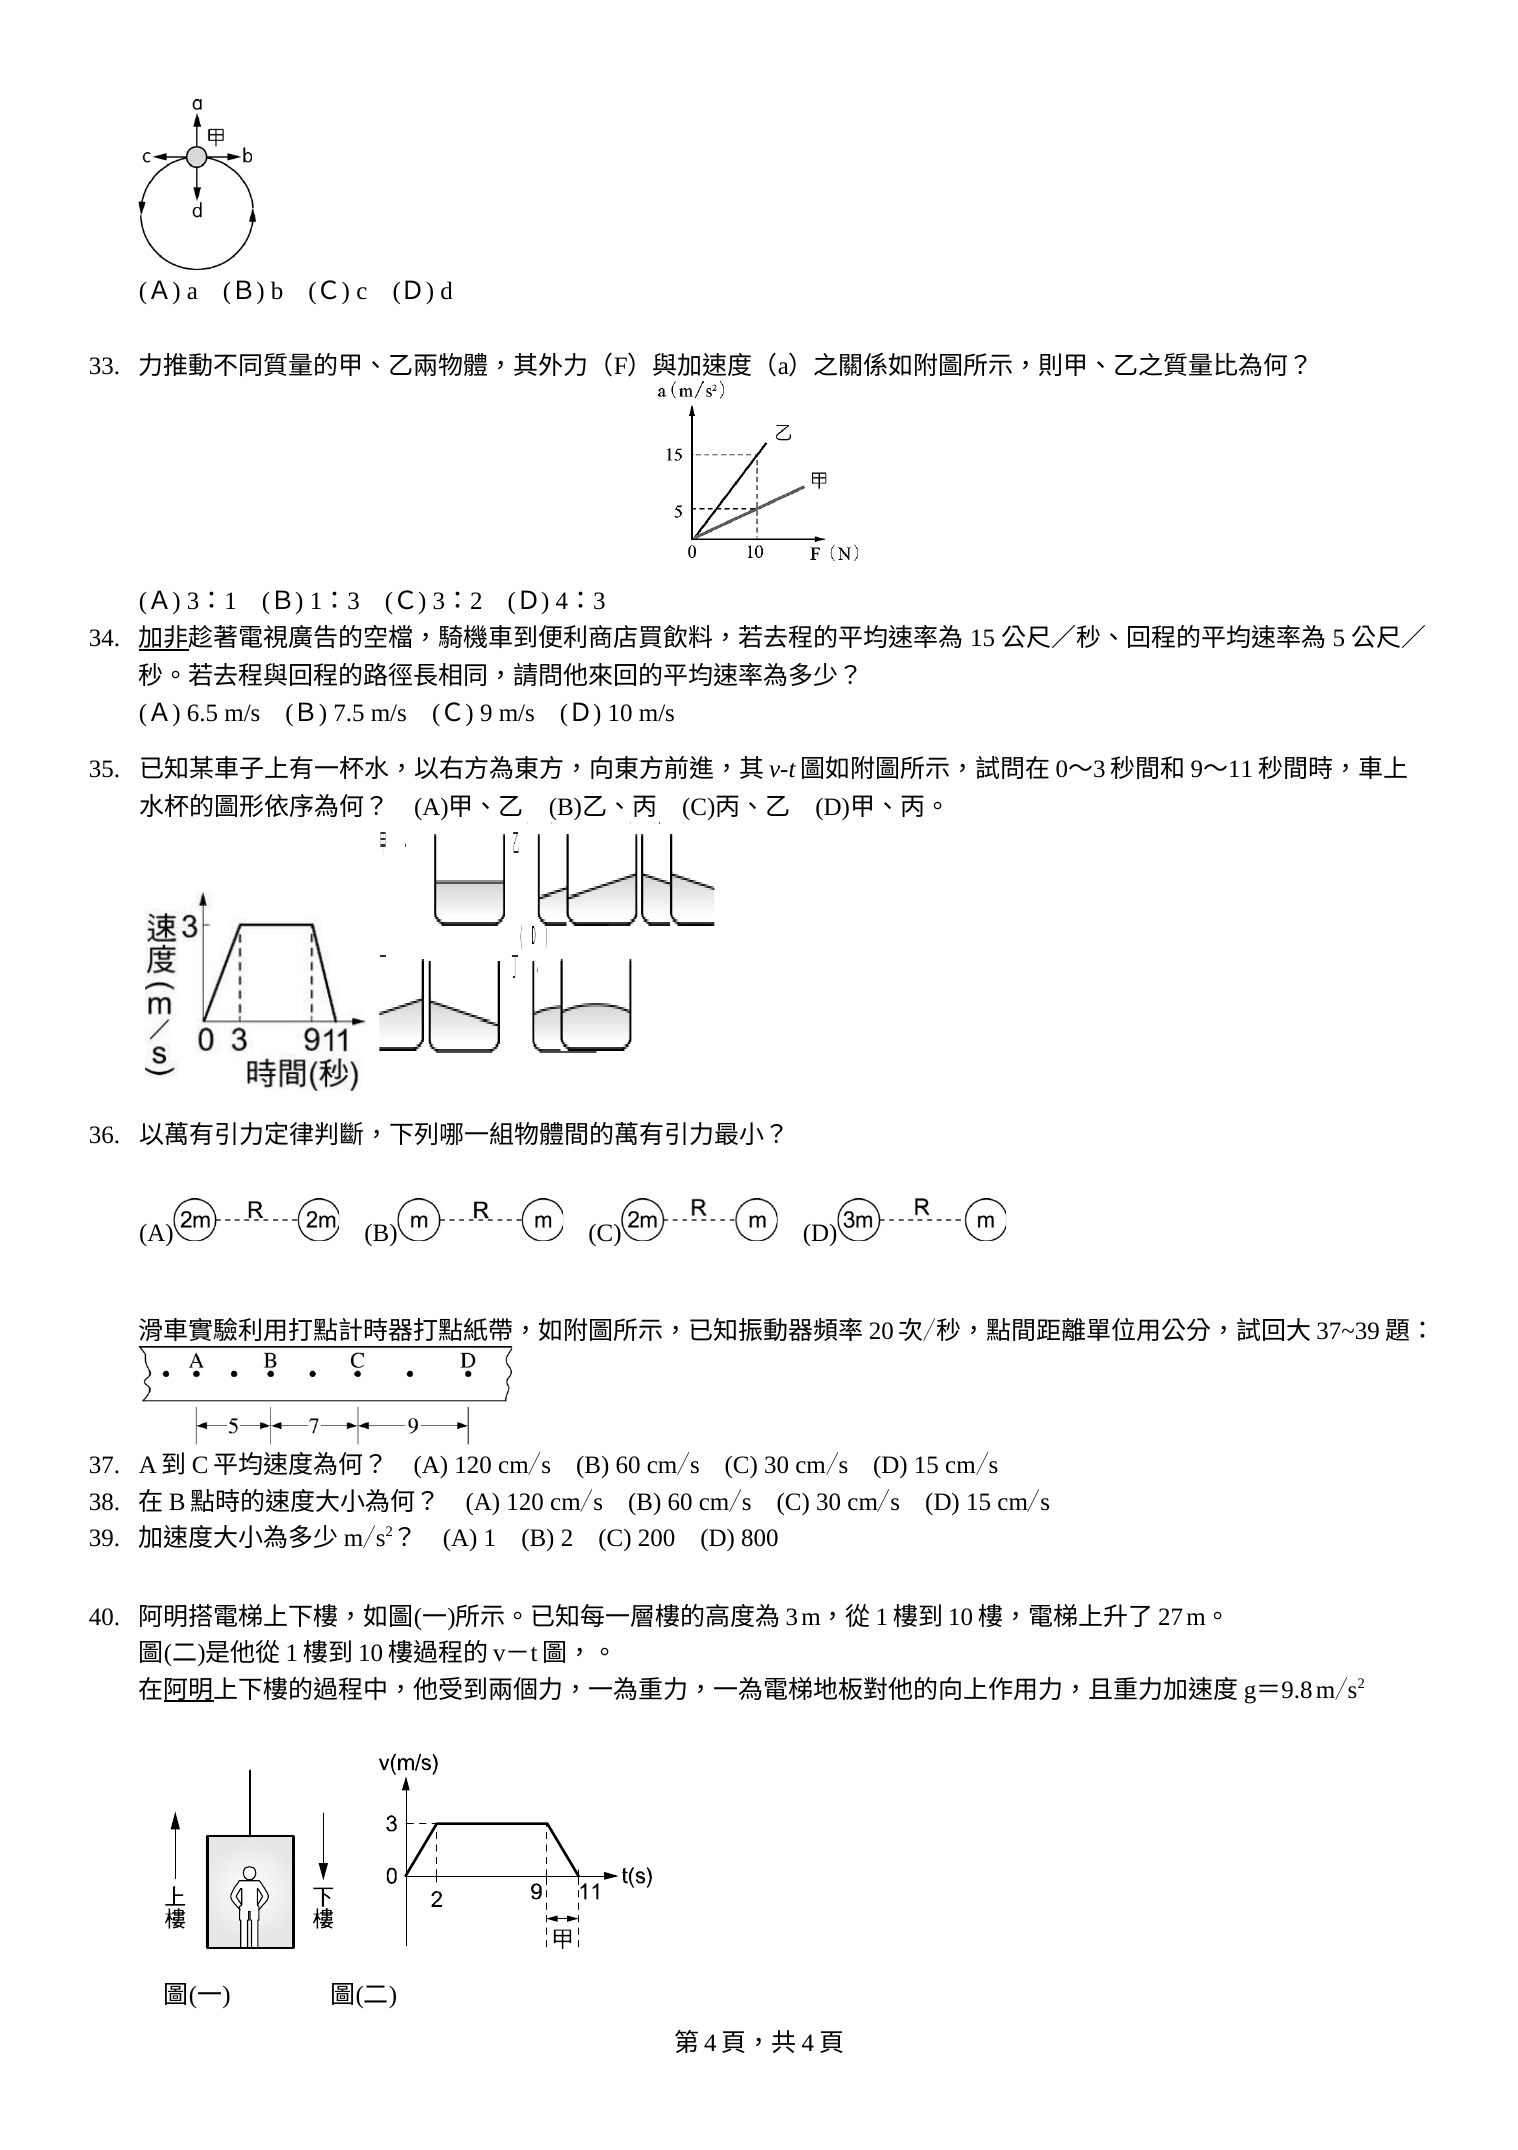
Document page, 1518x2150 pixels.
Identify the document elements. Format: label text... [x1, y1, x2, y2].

picture [658, 381, 858, 561]
list (Ａ) 3：1 (Ｂ) 1：3 (Ｃ) 3：2 (Ｄ) 4：3 [139, 579, 1429, 616]
text 滑車實驗利用打點計時器打點紙帶，如附圖所示，已知振動器頻率20次／秒，點間距離單位用公分，試回大37~39題： [139, 1310, 1429, 1445]
list 加速度大小為多少m／s2？ (A) 1 (B) 2 (C) 200 (D) 800 [89, 1517, 1429, 1553]
picture [145, 892, 367, 1091]
text 圖(二)是他從1樓到10樓過程的v－t圖，。 [139, 1633, 1429, 1669]
list 以萬有引力定律判斷，下列哪一組物體間的萬有引力最小？ [89, 1115, 1429, 1151]
list 加非趁著電視廣告的空檔，騎機車到便利商店買飲料，若去程的平均速率為 15 公尺／秒、回程的平均速率為 5 公尺／秒。若去程與回程的路徑長相同，請問他來回的平均速率為多少？ [89, 616, 1429, 691]
picture [138, 99, 256, 270]
list (Ａ) a (Ｂ) b (Ｃ) c (Ｄ) d [139, 269, 1429, 307]
list 阿明搭電梯上下樓，如圖(一)所示。已知每一層樓的高度為3 m，從1樓到10樓，電梯上升了27 m。 [89, 1597, 1429, 1633]
list 已知某車子上有一杯水，以右方為東方，向東方前進，其v-t圖如附圖所示，試問在0～3秒間和9～11秒間時，車上水杯的圖形依序為何？ (A)甲、乙 (B)乙、丙 (C)丙、乙 (D)甲、丙。 [89, 748, 1429, 1096]
picture [138, 1346, 513, 1445]
list (Ａ) 6.5 m/s (Ｂ) 7.5 m/s (Ｃ) 9 m/s (Ｄ) 10 m/s [139, 691, 1429, 729]
text 在阿明上下樓的過程中，他受到兩個力，一為重力，一為電梯地板對他的向上作用力，且重力加速度g＝9.8 m／s2 [139, 1669, 1429, 1705]
text 圖(一) 圖(二) [89, 1974, 1429, 2011]
text (A) (B) (C) (D) [139, 1170, 1429, 1248]
list 力推動不同質量的甲、乙兩物體，其外力（F）與加速度（a）之關係如附圖所示，則甲、乙之質量比為何？ [89, 344, 1429, 382]
list 在B點時的速度大小為何？ (A) 120 cm／s (B) 60 cm／s (C) 30 cm／s (D) 15 cm／s [89, 1481, 1429, 1517]
list A到C平均速度為何？ (A) 120 cm／s (B) 60 cm／s (C) 30 cm／s (D) 15 cm／s [89, 1445, 1429, 1481]
